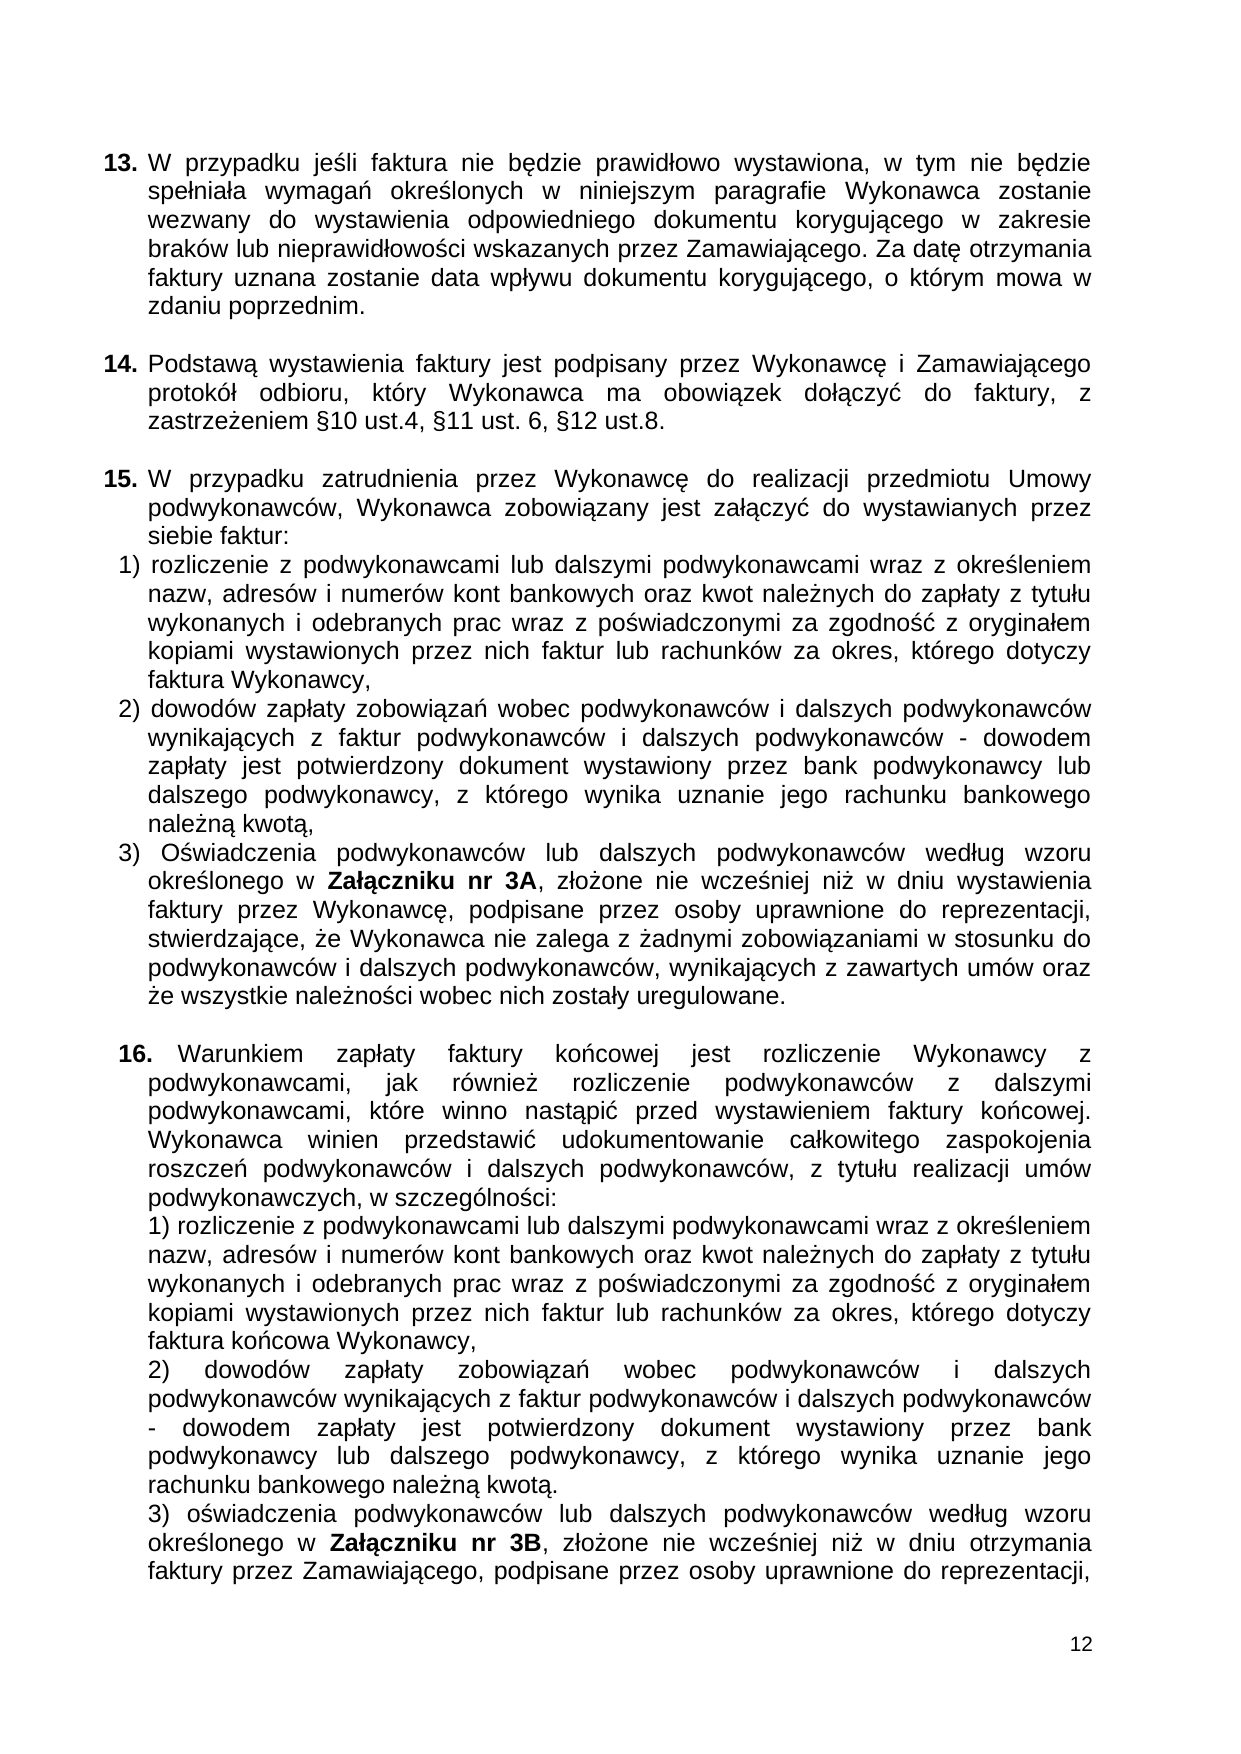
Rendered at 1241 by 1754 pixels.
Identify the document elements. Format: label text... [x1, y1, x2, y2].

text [148, 1499, 1093, 1585]
list Podstawą wystawienia faktury jest podpisany przez Wykonawcę i Zamawiającego protokół odbioru, który Wykonawca ma obowiązek dołączyć do faktury, z zastrzeżeniem §10 ust.4, §11 ust. 6, §12 ust.8. [103, 349, 1093, 435]
text 2) dowodów zapłaty zobowiązań wobec podwykonawców i dalszych podwykonawców wynikających z faktur podwykonawców i dalszych podwykonawców - dowodem zapłaty jest potwierdzony dokument wystawiony przez bank podwykonawcy lub dalszego podwykonawcy, z którego wynika uznanie jego rachunku bankowego należną kwotą, [118, 694, 1093, 838]
text 1) rozliczenie z podwykonawcami lub dalszymi podwykonawcami wraz z określeniem nazw, adresów i numerów kont bankowych oraz kwot należnych do zapłaty z tytułu wykonanych i odebranych prac wraz z poświadczonymi za zgodność z oryginałem kopiami wystawionych przez nich faktur lub rachunków za okres, którego dotyczy faktura Wykonawcy, [118, 550, 1093, 694]
list W przypadku jeśli faktura nie będzie prawidłowo wystawiona, w tym nie będzie spełniała wymagań określonych w niniejszym paragrafie Wykonawca zostanie wezwany do wystawienia odpowiedniego dokumentu korygującego w zakresie braków lub nieprawidłowości wskazanych przez Zamawiającego. Za datę otrzymania faktury uznana zostanie data wpływu dokumentu korygującego, o którym mowa w zdaniu poprzednim. [103, 148, 1093, 320]
text 2) dowodów zapłaty zobowiązań wobec podwykonawców i dalszych podwykonawców wynikających z faktur podwykonawców i dalszych podwykonawców - dowodem zapłaty jest potwierdzony dokument wystawiony przez bank podwykonawcy lub dalszego podwykonawcy, z którego wynika uznanie jego rachunku bankowego należną kwotą. [148, 1355, 1093, 1499]
list Warunkiem zapłaty faktury końcowej jest rozliczenie Wykonawcy z podwykonawcami, jak również rozliczenie podwykonawców z dalszymi podwykonawcami, które winno nastąpić przed wystawieniem faktury końcowej. Wykonawca winien przedstawić udokumentowanie całkowitego zaspokojenia roszczeń podwykonawców i dalszych podwykonawców, z tytułu realizacji umów podwykonawczych, w szczególności: [118, 1039, 1093, 1211]
text 1) rozliczenie z podwykonawcami lub dalszymi podwykonawcami wraz z określeniem nazw, adresów i numerów kont bankowych oraz kwot należnych do zapłaty z tytułu wykonanych i odebranych prac wraz z poświadczonymi za zgodność z oryginałem kopiami wystawionych przez nich faktur lub rachunków za okres, którego dotyczy faktura końcowa Wykonawcy, [148, 1211, 1093, 1355]
text 3) Oświadczenia podwykonawców lub dalszych podwykonawców według wzoru określonego w Załączniku nr 3A, złożone nie wcześniej niż w dniu wystawienia faktury przez Wykonawcę, podpisane przez osoby uprawnione do reprezentacji, stwierdzające, że Wykonawca nie zalega z żadnymi zobowiązaniami w stosunku do podwykonawców i dalszych podwykonawców, wynikających z zawartych umów oraz że wszystkie należności wobec nich zostały uregulowane. [118, 838, 1093, 1010]
list W przypadku zatrudnienia przez Wykonawcę do realizacji przedmiotu Umowy podwykonawców, Wykonawca zobowiązany jest załączyć do wystawianych przez siebie faktur: [103, 464, 1093, 550]
